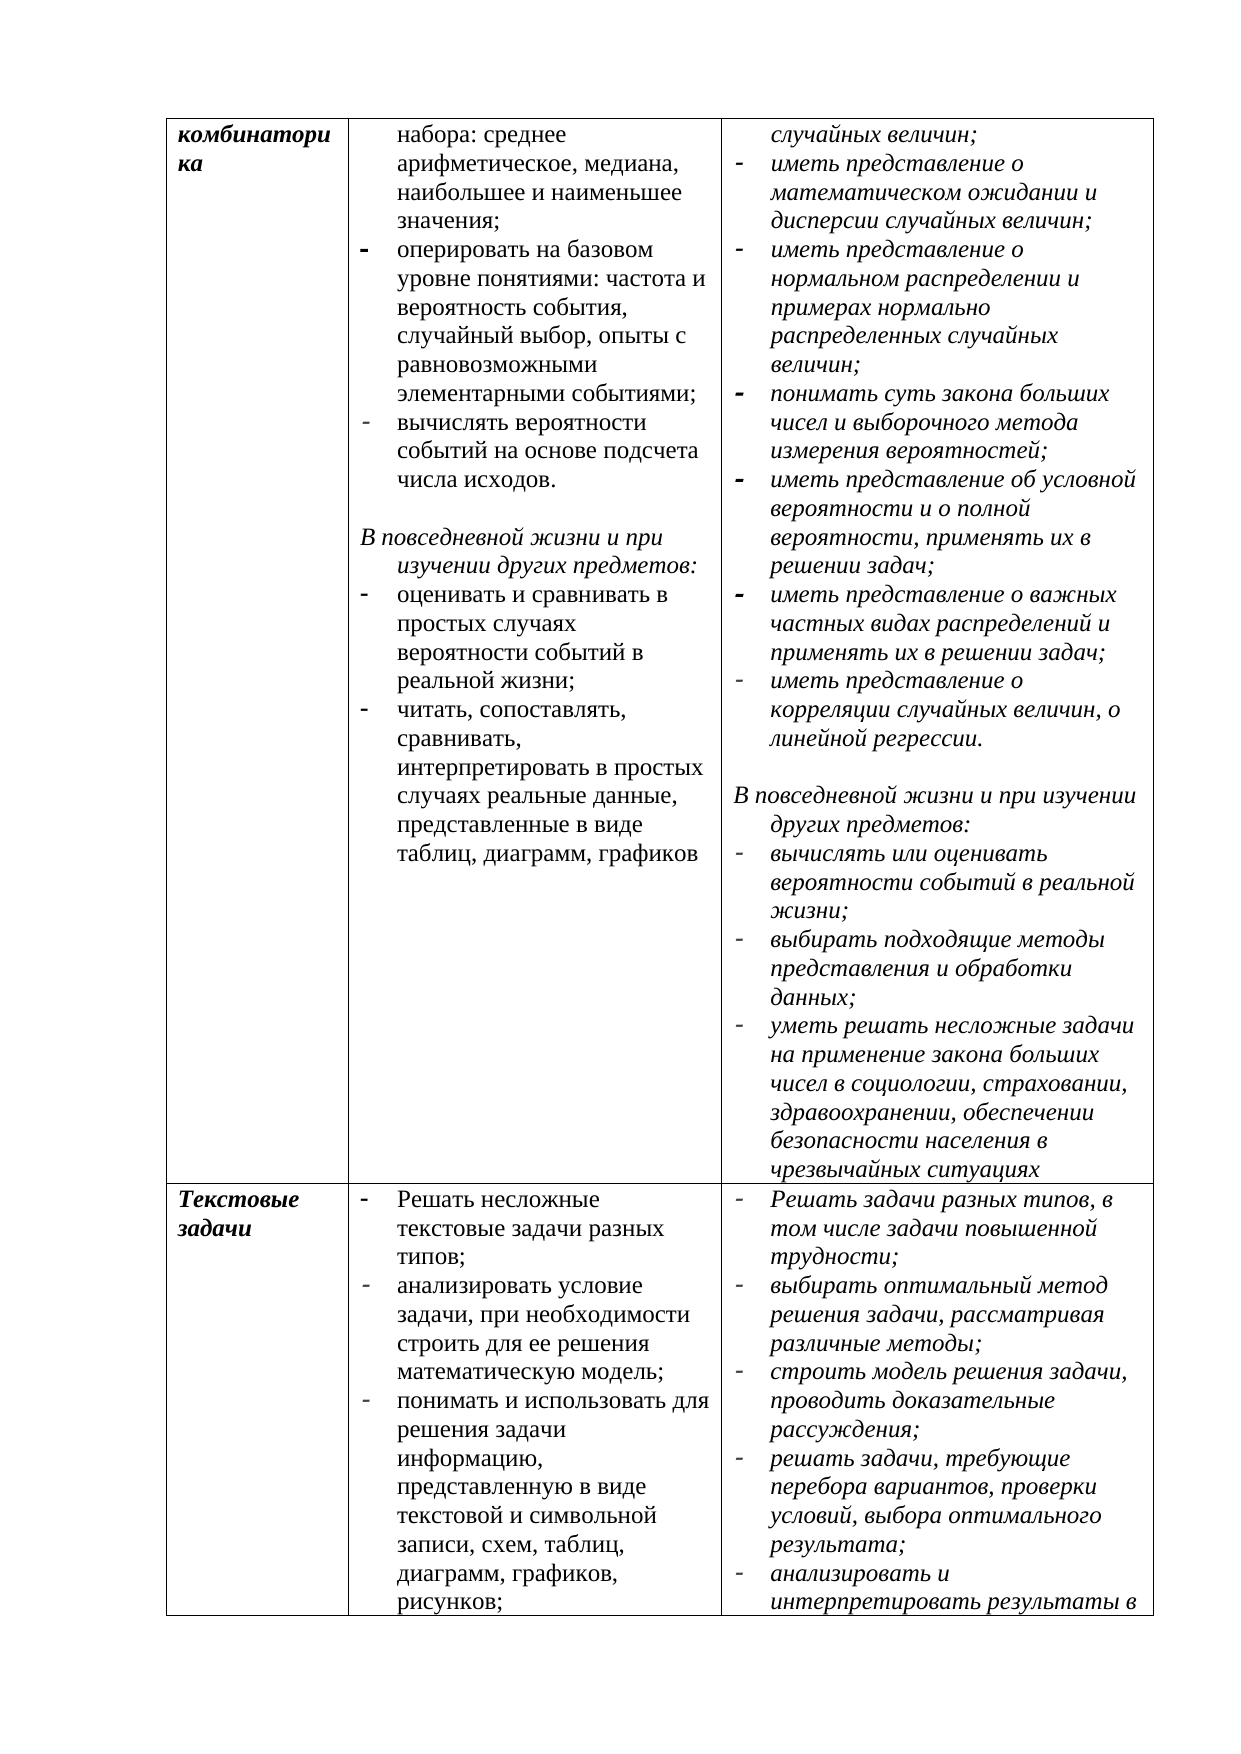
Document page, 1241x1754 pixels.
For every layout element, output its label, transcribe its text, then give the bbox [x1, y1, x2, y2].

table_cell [722, 1184, 1153, 1615]
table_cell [349, 119, 721, 1183]
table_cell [722, 119, 1153, 1183]
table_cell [167, 119, 348, 1183]
table_cell Текстовые задачи [167, 1184, 348, 1615]
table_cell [349, 1184, 721, 1615]
